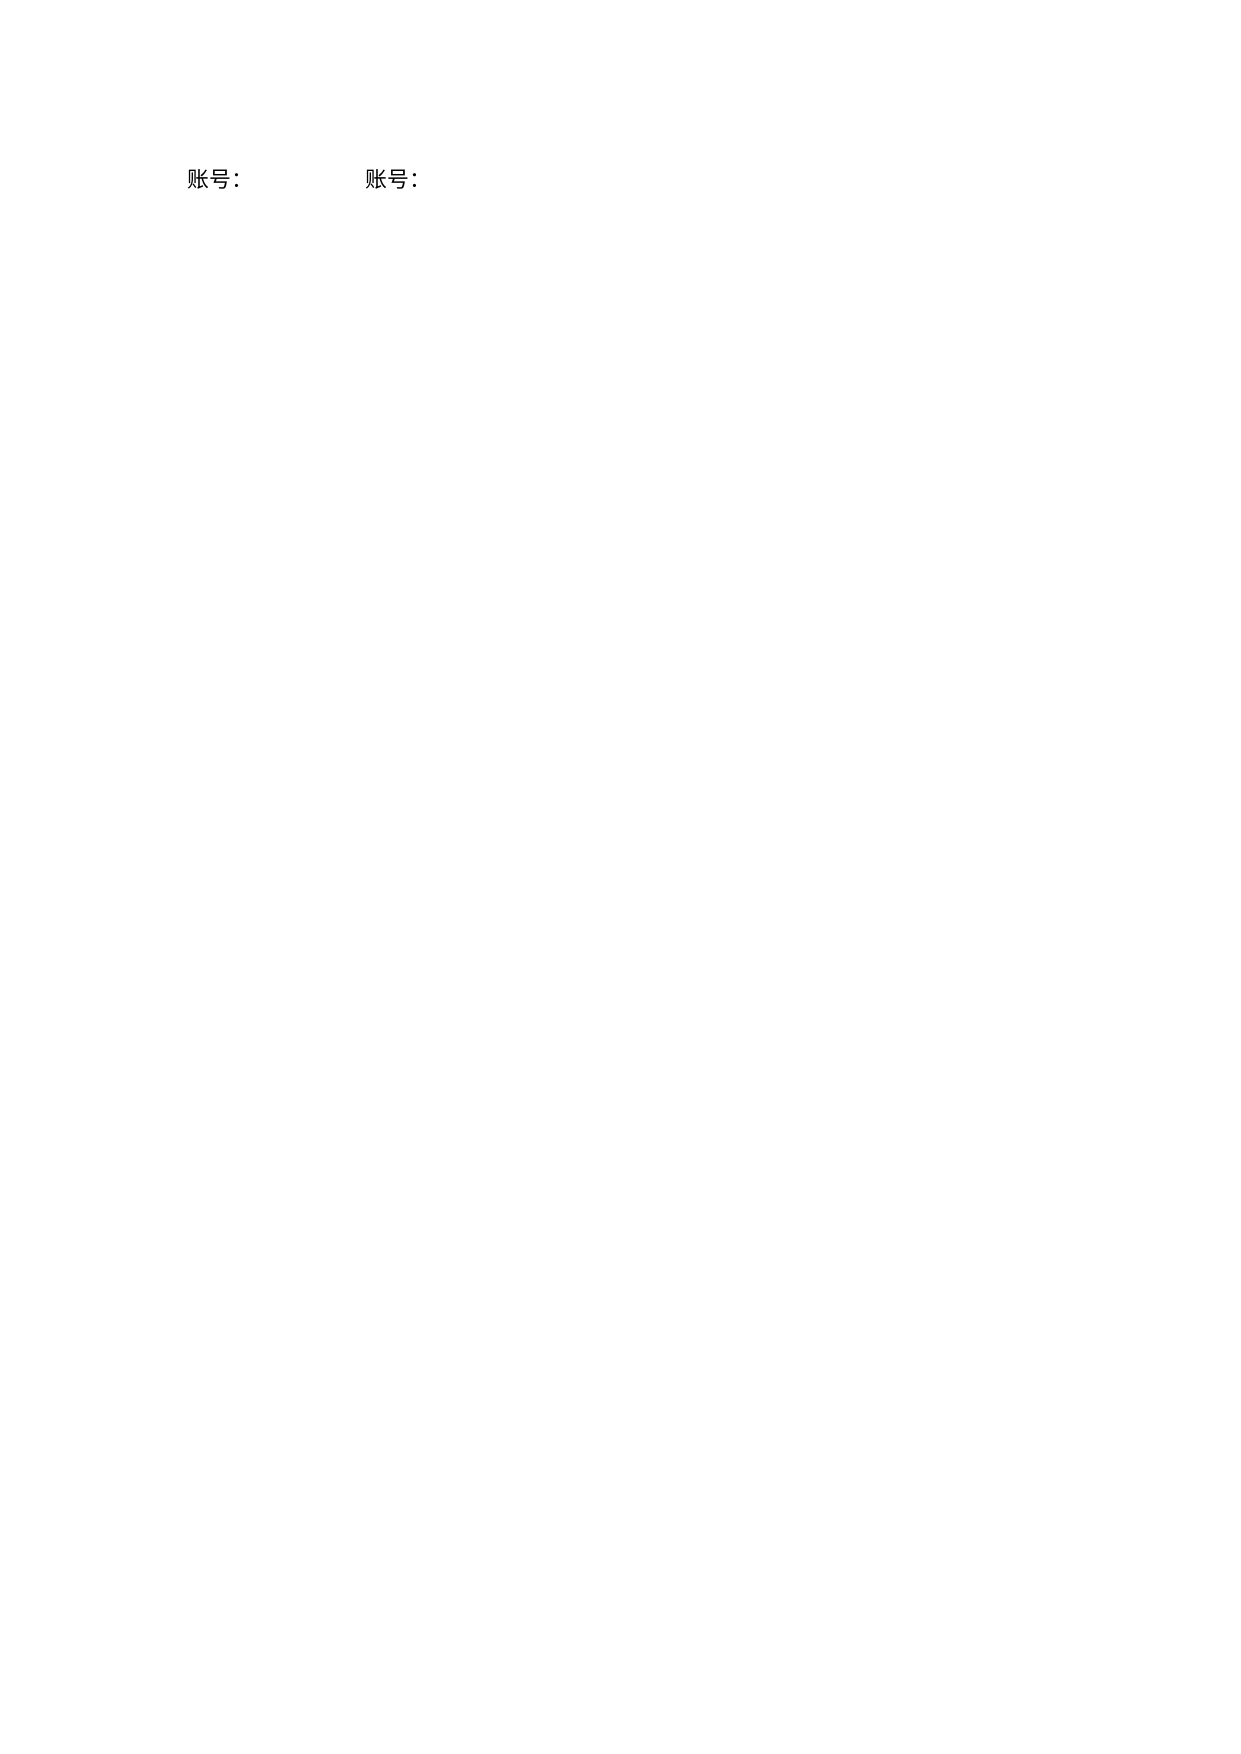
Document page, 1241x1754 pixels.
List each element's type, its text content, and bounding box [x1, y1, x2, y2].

text 账号： 账号： [187, 162, 1053, 194]
